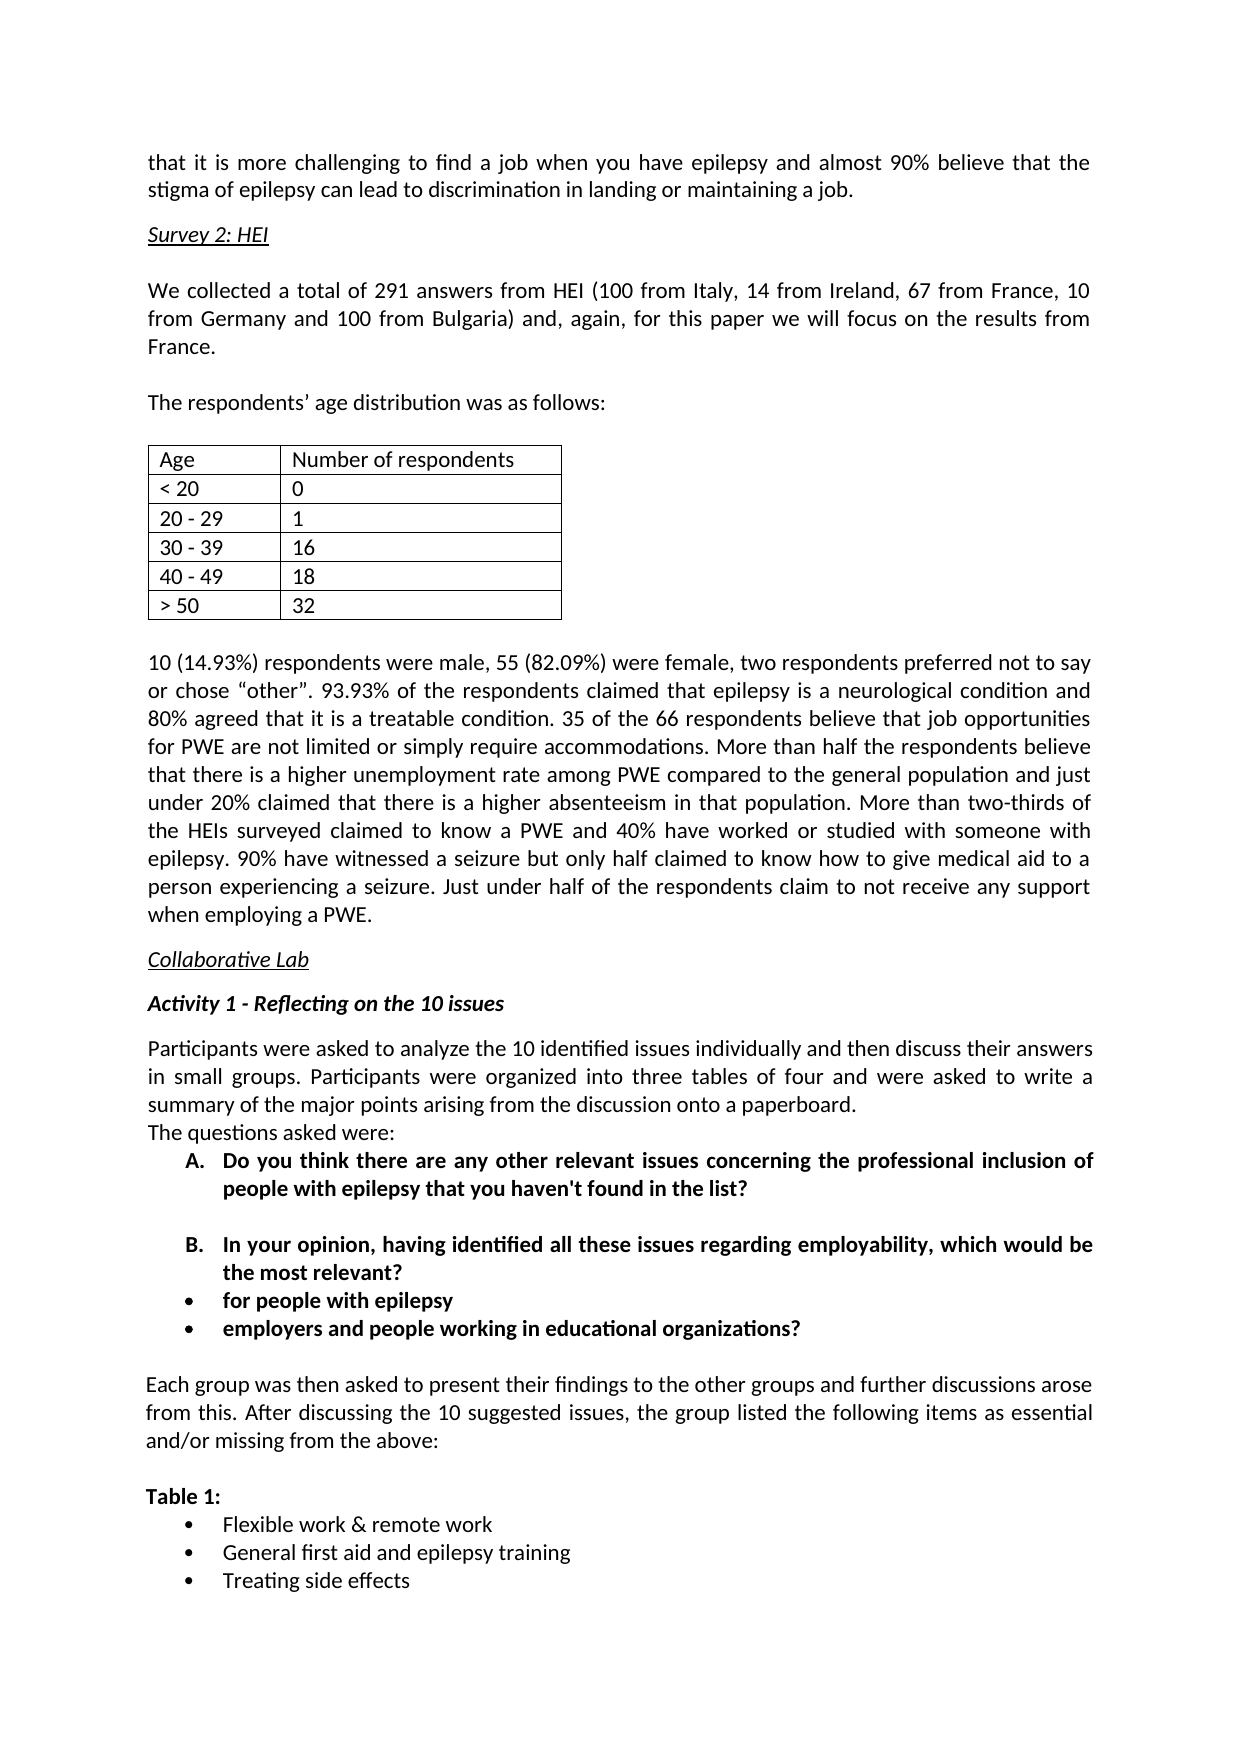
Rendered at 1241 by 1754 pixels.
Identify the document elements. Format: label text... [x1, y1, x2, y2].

text Collaborative Lab [148, 945, 1093, 973]
text Table 1: [146, 1482, 1095, 1511]
table_header Age [149, 446, 280, 473]
text Each group was then asked to present their findings to the other groups and further discussions arose from this. After discussing the 10 suggested issues, the group listed the following items as essential and/or missing from the above: [146, 1370, 1095, 1454]
list Treating side effects [185, 1567, 1095, 1594]
text The respondents’ age distribution was as follows: [148, 388, 1093, 416]
table_cell 32 [281, 591, 561, 619]
text We collected a total of 291 answers from HEI (100 from Italy, 14 from Ireland, 67 from France, 10 from Germany and 100 from Bulgaria) and, again, for this paper we will focus on the results from France. [148, 276, 1093, 360]
table_cell 1 [281, 504, 561, 532]
table_cell 18 [281, 562, 561, 590]
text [148, 148, 1093, 204]
table_cell 20 - 29 [149, 504, 280, 532]
table_cell 30 - 39 [149, 533, 280, 561]
table_cell > 50 [149, 591, 280, 619]
table_header Number of respondents [281, 446, 561, 473]
text Participants were asked to analyze the 10 identified issues individually and then discuss their answers in small groups. Participants were organized into three tables of four and were asked to write a summary of the major points arising from the discussion onto a paperboard. [148, 1034, 1095, 1118]
list Do you think there are any other relevant issues concerning the professional inclusion of people with epilepsy that you haven't found in the list? [185, 1146, 1095, 1202]
list In your opinion, having identified all these issues regarding employability, which would be the most relevant? [185, 1230, 1095, 1286]
table_cell 16 [281, 533, 561, 561]
table_cell < 20 [149, 475, 280, 503]
list employers and people working in educational organizations? [185, 1314, 1095, 1342]
table_cell 0 [281, 475, 561, 503]
text Survey 2: HEI [148, 220, 1093, 248]
list Flexible work & remote work [185, 1511, 1095, 1538]
list General first aid and epilepsy training [185, 1538, 1095, 1567]
list for people with epilepsy [185, 1286, 1095, 1314]
text Activity 1 - Reflecting on the 10 issues [148, 989, 1093, 1017]
table_cell 40 - 49 [149, 562, 280, 590]
text The questions asked were: [148, 1118, 1095, 1146]
text 10 (14.93%) respondents were male, 55 (82.09%) were female, two respondents preferred not to say or chose “other”. 93.93% of the respondents claimed that epilepsy is a neurological condition and 80% agreed that it is a treatable condition. 35 of the 66 respondents believe that job opportunities for PWE are not limited or simply require accommodations. More than half the respondents believe that there is a higher unemployment rate among PWE compared to the general population and just under 20% claimed that there is a higher absenteeism in that population. More than two-thirds of the HEIs surveyed claimed to know a PWE and 40% have worked or studied with someone with epilepsy. 90% have witnessed a seizure but only half claimed to know how to give medical aid to a person experiencing a seizure. Just under half of the respondents claim to not receive any support when employing a PWE. [148, 648, 1093, 928]
